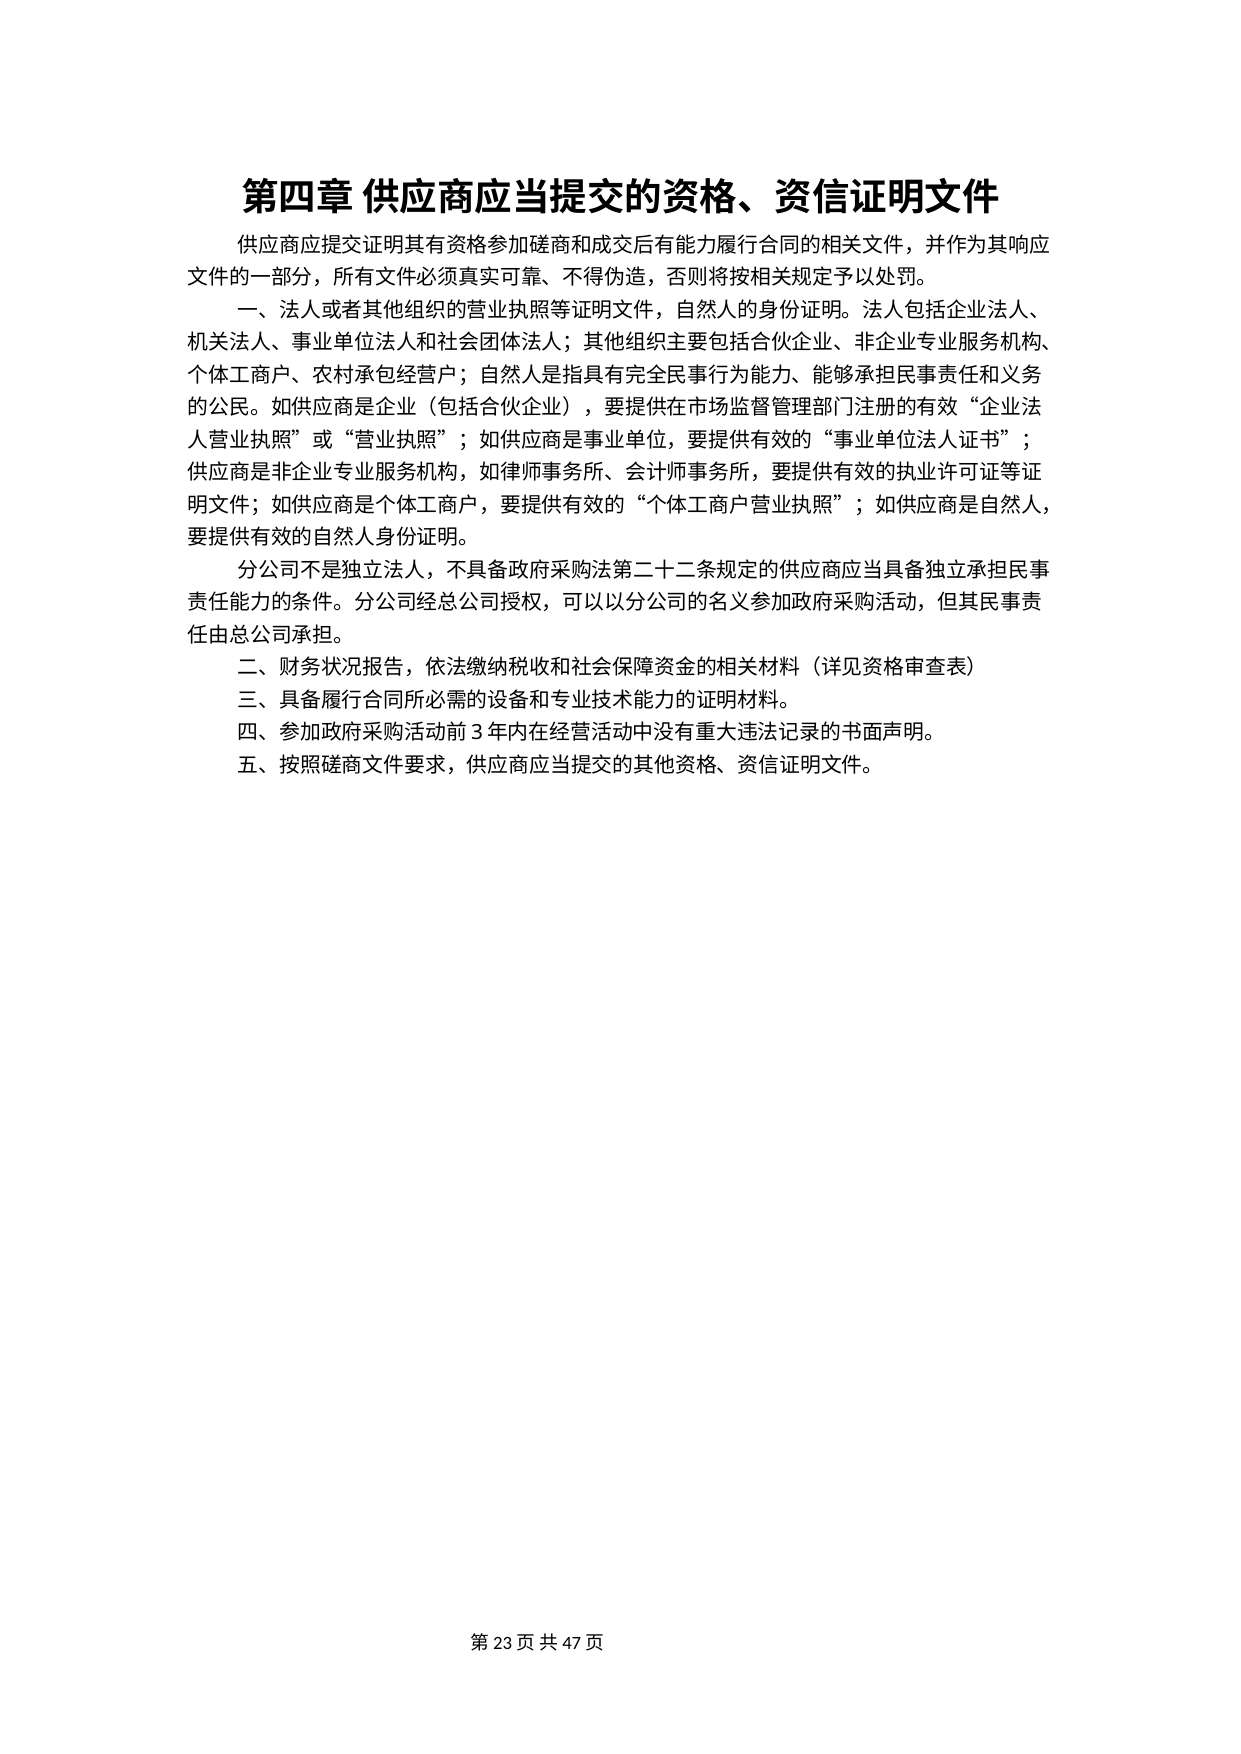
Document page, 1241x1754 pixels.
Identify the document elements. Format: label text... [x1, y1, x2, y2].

text 分公司不是独立法人，不具备政府采购法第二十二条规定的供应商应当具备独立承担民事责任能力的条件。分公司经总公司授权，可以以分公司的名义参加政府采购活动，但其民事责任由总公司承担。 [187, 552, 1053, 649]
text 供应商应提交证明其有资格参加磋商和成交后有能力履行合同的相关文件，并作为其响应文件的一部分，所有文件必须真实可靠、不得伪造，否则将按相关规定予以处罚。 [187, 227, 1053, 292]
text 一、法人或者其他组织的营业执照等证明文件，自然人的身份证明。法人包括企业法人、机关法人、事业单位法人和社会团体法人；其他组织主要包括合伙企业、非企业专业服务机构、个体工商户、农村承包经营户；自然人是指具有完全民事行为能力、能够承担民事责任和义务的公民。如供应商是企业（包括合伙企业），要提供在市场监督管理部门注册的有效“企业法人营业执照”或“营业执照”；如供应商是事业单位，要提供有效的“事业单位法人证书”；供应商是非企业专业服务机构，如律师事务所、会计师事务所，要提供有效的执业许可证等证明文件；如供应商是个体工商户，要提供有效的“个体工商户营业执照”；如供应商是自然人，要提供有效的自然人身份证明。 [187, 292, 1053, 552]
text 第四章 供应商应当提交的资格、资信证明文件 [187, 162, 1053, 227]
text 五、按照磋商文件要求，供应商应当提交的其他资格、资信证明文件。 [187, 747, 1053, 779]
text 二、财务状况报告，依法缴纳税收和社会保障资金的相关材料（详见资格审查表） [187, 649, 1053, 682]
text 四、参加政府采购活动前3年内在经营活动中没有重大违法记录的书面声明。 [187, 714, 1053, 747]
text 三、具备履行合同所必需的设备和专业技术能力的证明材料。 [187, 682, 1053, 714]
